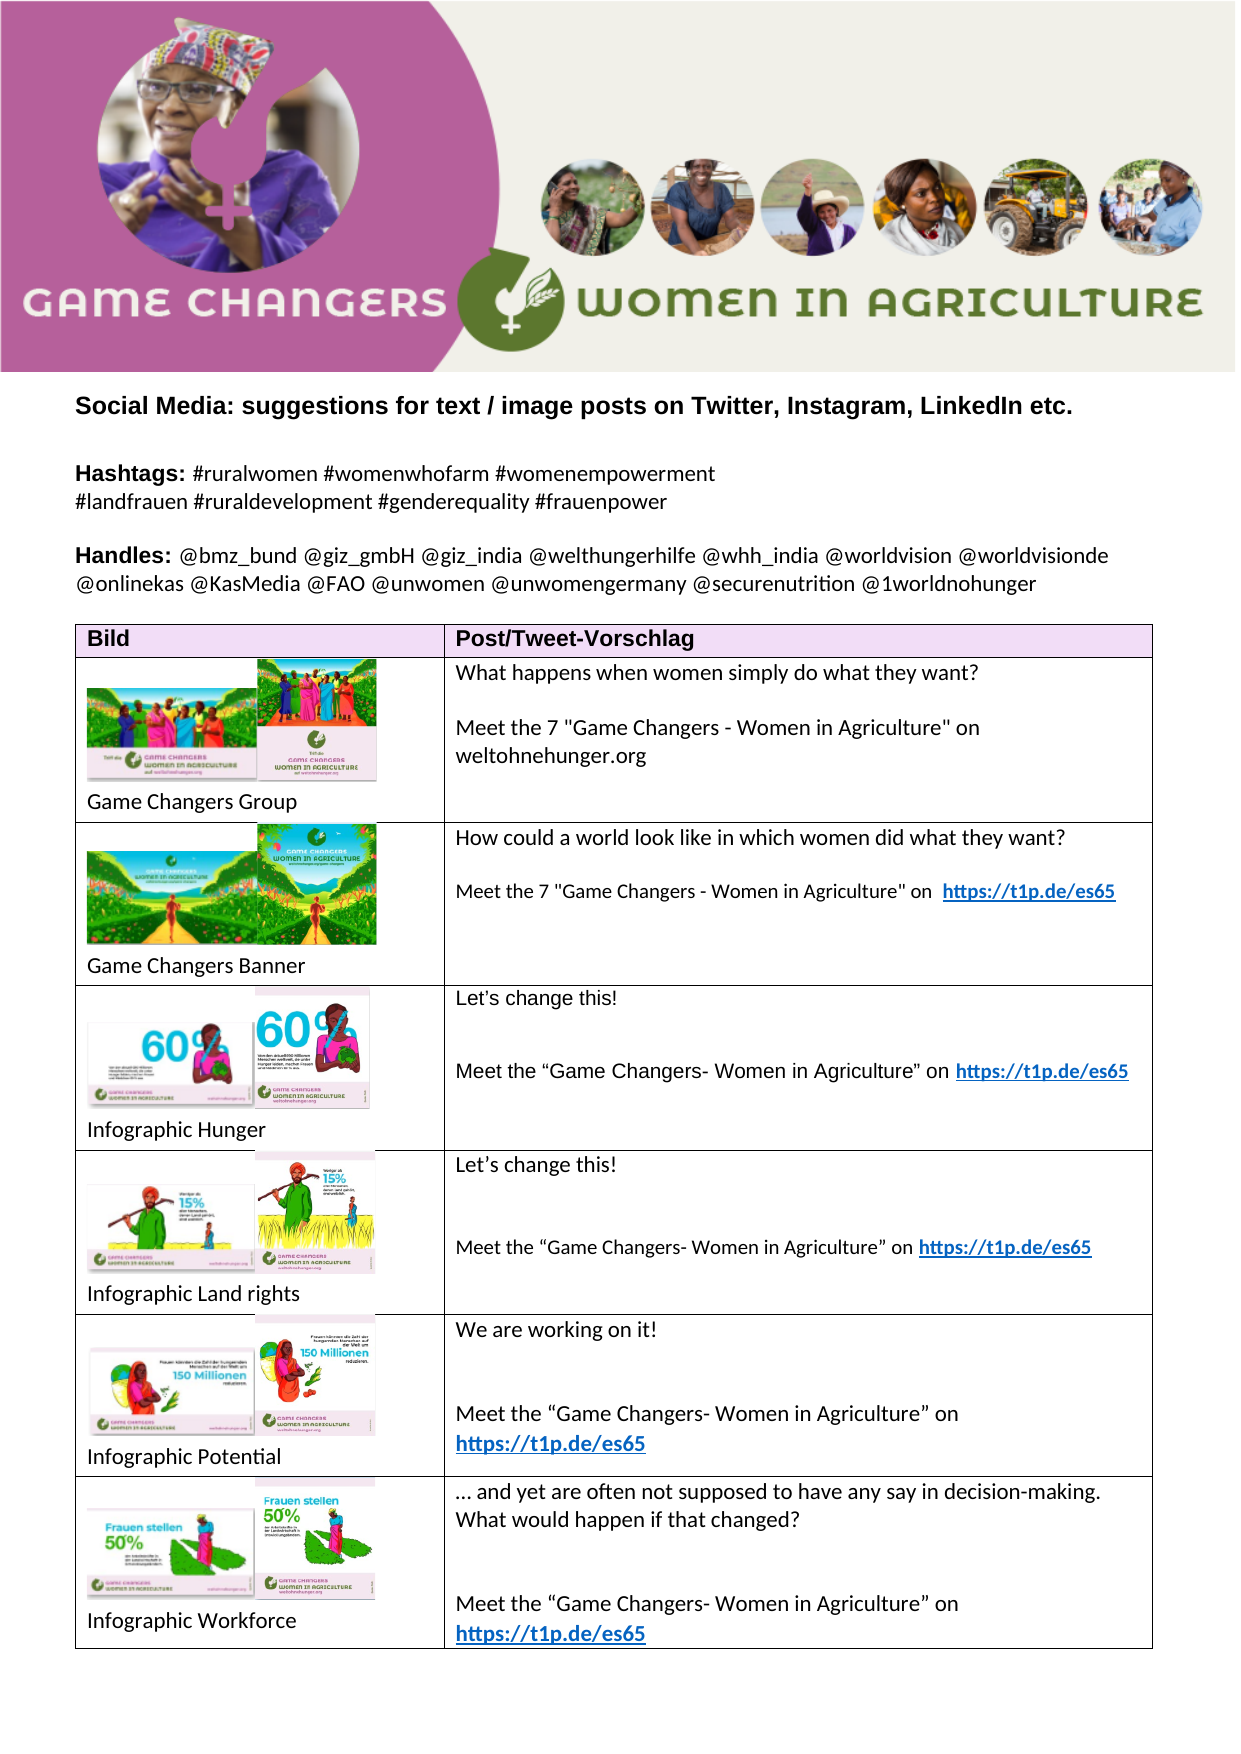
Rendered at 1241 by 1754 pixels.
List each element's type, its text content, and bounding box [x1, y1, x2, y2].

table_header Post/Tweet-Vorschlag [445, 625, 1152, 657]
picture [86, 822, 377, 945]
text Hashtags: #ruralwomen #womenwhofarm #womenempowerment [75, 459, 1165, 487]
picture [86, 1150, 376, 1274]
table_cell What happens when women simply do what they want? Meet the 7 "Game Changers - Women in Agriculture" on weltohnehunger.org [445, 658, 1152, 822]
table_cell Let’s change this! Meet the “Game Changers- Women in Agriculture” on https://t1p.de/es65 [445, 1151, 1152, 1314]
table_header Bild [76, 625, 444, 657]
table_cell Infographic Potential [76, 1315, 444, 1476]
table_cell Let’s change this! Meet the “Game Changers- Women in Agriculture” on https://t1p.de/es65 [445, 986, 1152, 1149]
text #landfrauen #ruraldevelopment #genderequality #frauenpower [75, 487, 1165, 515]
table_cell Infographic Land rights [76, 1151, 444, 1314]
table_cell Infographic Hunger [76, 986, 444, 1149]
picture [86, 658, 377, 782]
table_cell Game Changers Group [76, 658, 444, 822]
table_cell … and yet are often not supposed to have any say in decision-making. What would happen if that changed? Meet the “Game Changers- Women in Agriculture” on https://t1p.de/es65 [445, 1477, 1152, 1648]
table_cell Infographic Workforce [76, 1477, 444, 1648]
picture [86, 986, 370, 1109]
picture [86, 1314, 376, 1436]
text Social Media: suggestions for text / image posts on Twitter, Instagram, LinkedIn etc. [75, 372, 1165, 420]
picture [86, 1477, 376, 1600]
table_cell We are working on it! Meet the “Game Changers- Women in Agriculture” on https://t1p.de/es65 [445, 1315, 1152, 1476]
text Handles: @bmz_bund @giz_gmbH @giz_india @welthungerhilfe @whh_india @worldvision @worldvisionde @onlinekas @KasMedia @FAO @unwomen @unwomengermany @securenutrition @1worldnohunger [75, 541, 1165, 597]
table_cell How could a world look like in which women did what they want? Meet the 7 "Game Changers - Women in Agriculture" on https://t1p.de/es65 [445, 823, 1152, 985]
picture [0, 0, 1236, 372]
table_cell Game Changers Banner [76, 823, 444, 985]
